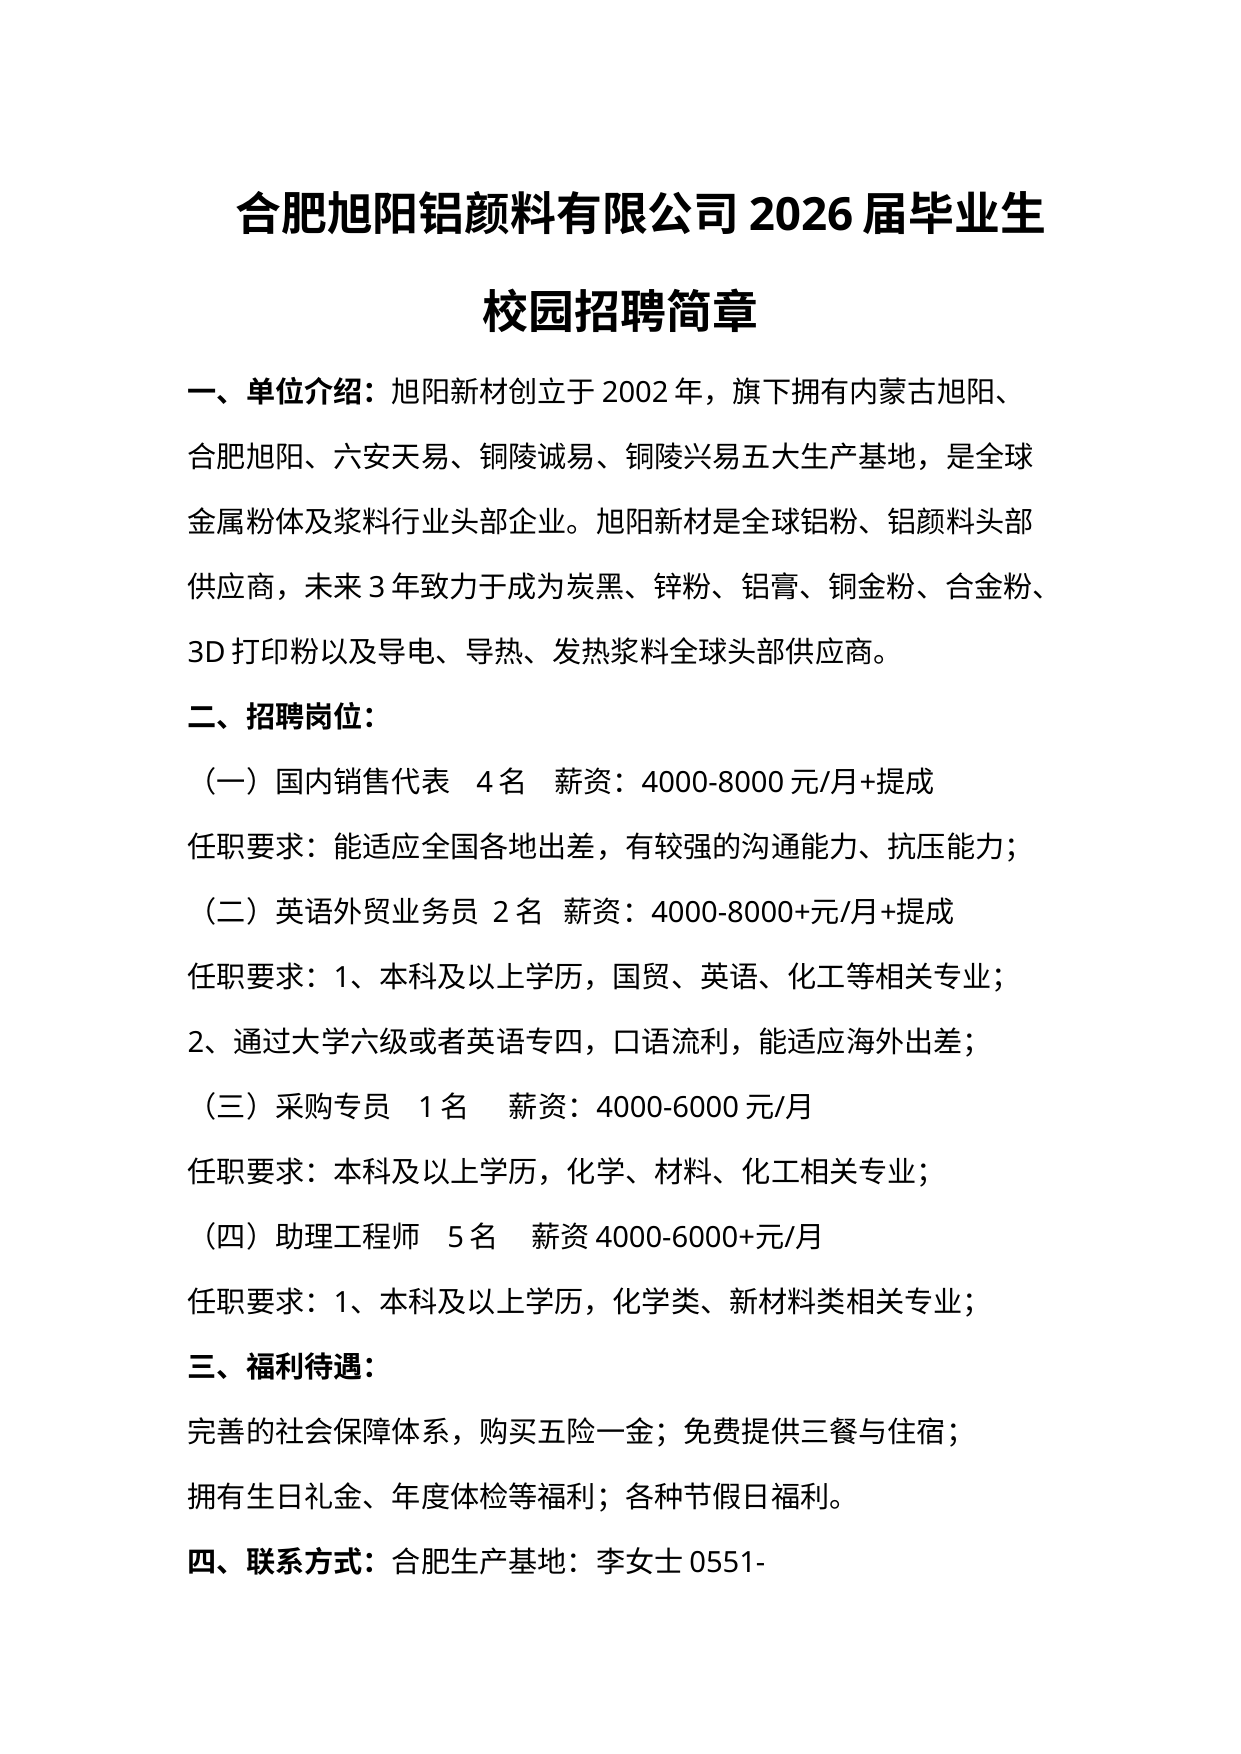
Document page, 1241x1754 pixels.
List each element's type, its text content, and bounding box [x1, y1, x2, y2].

text 二、招聘岗位： [187, 682, 1053, 747]
text 合肥旭阳铝颜料有限公司2026届毕业生校园招聘简章 [187, 162, 1053, 357]
text 任职要求：本科及以上学历，化学、材料、化工相关专业； [187, 1137, 1053, 1202]
text （一）国内销售代表 4名 薪资：4000-8000元/月+提成 [187, 747, 1053, 812]
text 任职要求：1、本科及以上学历，国贸、英语、化工等相关专业； [187, 942, 1053, 1007]
text 一、单位介绍：旭阳新材创立于2002年，旗下拥有内蒙古旭阳、合肥旭阳、六安天易、铜陵诚易、铜陵兴易五大生产基地，是全球金属粉体及浆料行业头部企业。旭阳新材是全球铝粉、铝颜料头部供应商，未来3年致力于成为炭黑、锌粉、铝膏、铜金粉、合金粉、3D打印粉以及导电、导热、发热浆料全球头部供应商。 [187, 357, 1053, 682]
text 任职要求：1、本科及以上学历，化学类、新材料类相关专业； [187, 1267, 1053, 1332]
text （二）英语外贸业务员 2名 薪资：4000-8000+元/月+提成 [187, 877, 1053, 942]
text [187, 1527, 1053, 1592]
text （三）采购专员 1名 薪资：4000-6000元/月 [187, 1072, 1053, 1137]
text 拥有生日礼金、年度体检等福利；各种节假日福利。 [187, 1462, 1053, 1527]
text 任职要求：能适应全国各地出差，有较强的沟通能力、抗压能力； [187, 812, 1053, 877]
text 三、福利待遇： [187, 1332, 1053, 1397]
text 完善的社会保障体系，购买五险一金；免费提供三餐与住宿； [187, 1397, 1053, 1462]
text （四）助理工程师 5名 薪资4000-6000+元/月 [187, 1202, 1053, 1267]
text 2、通过大学六级或者英语专四，口语流利，能适应海外出差； [187, 1007, 1053, 1072]
